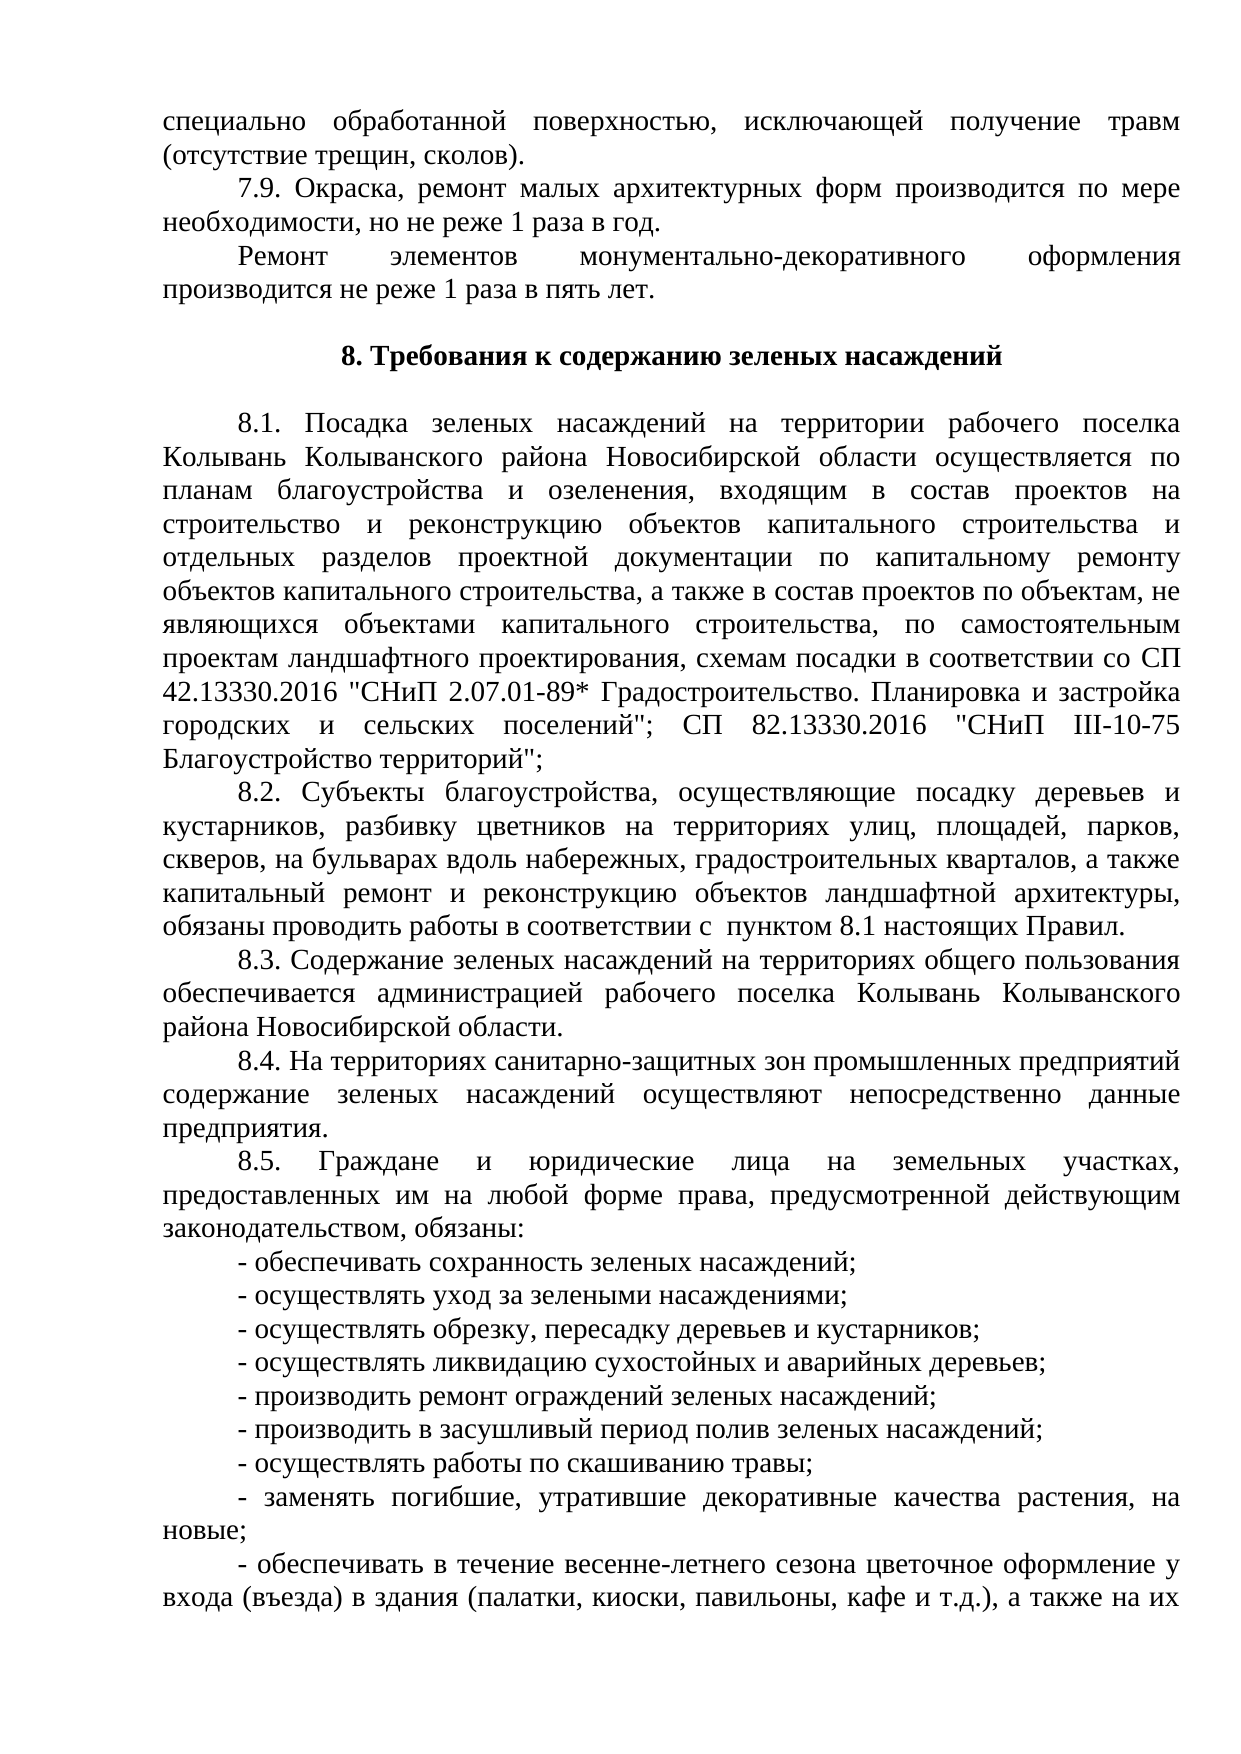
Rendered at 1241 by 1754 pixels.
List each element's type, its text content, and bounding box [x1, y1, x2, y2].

text 8. Требования к содержанию зеленых насаждений [162, 338, 1181, 372]
text 7.9. Окраска, ремонт малых архитектурных форм производится по мере необходимости, но не реже 1 раза в год. [162, 171, 1181, 238]
text - производить в засушливый период полив зеленых насаждений; [162, 1412, 1181, 1445]
text 8.2. Субъекты благоустройства, осуществляющие посадку деревьев и кустарников, разбивку цветников на территориях улиц, площадей, парков, скверов, на бульварах вдоль набережных, градостроительных кварталов, а также капитальный ремонт и реконструкцию объектов ландшафтной архитектуры, обязаны проводить работы в соответствии с пунктом 8.1 настоящих Правил. [162, 774, 1181, 942]
text 8.1. Посадка зеленых насаждений на территории рабочего поселка Колывань Колыванского района Новосибирской области осуществляется по планам благоустройства и озеленения, входящим в состав проектов на строительство и реконструкцию объектов капитального строительства и отдельных разделов проектной документации по капитальному ремонту объектов капитального строительства, а также в состав проектов по объектам, не являющихся объектами капитального строительства, по самостоятельным проектам ландшафтного проектирования, схемам посадки в соответствии со СП 42.13330.2016 "СНиП 2.07.01-89* Градостроительство. Планировка и застройка городских и сельских поселений"; СП 82.13330.2016 "СНиП III-10-75 Благоустройство территорий"; [162, 405, 1181, 774]
text - заменять погибшие, утратившие декоративные качества растения, на новые; [162, 1479, 1181, 1546]
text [162, 1546, 1181, 1613]
text - осуществлять ликвидацию сухостойных и аварийных деревьев; [162, 1344, 1181, 1378]
text - производить ремонт ограждений зеленых насаждений; [162, 1378, 1181, 1412]
text - осуществлять уход за зелеными насаждениями; [162, 1277, 1181, 1311]
text - осуществлять обрезку, пересадку деревьев и кустарников; [162, 1311, 1181, 1344]
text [162, 103, 1181, 171]
text - осуществлять работы по скашиванию травы; [162, 1445, 1181, 1479]
text - обеспечивать сохранность зеленых насаждений; [162, 1244, 1181, 1277]
text 8.4. На территориях санитарно-защитных зон промышленных предприятий содержание зеленых насаждений осуществляют непосредственно данные предприятия. [162, 1043, 1181, 1143]
text 8.3. Содержание зеленых насаждений на территориях общего пользования обеспечивается администрацией рабочего поселка Колывань Колыванского района Новосибирской области. [162, 942, 1181, 1043]
text Ремонт элементов монументально-декоративного оформления производится не реже 1 раза в пять лет. [162, 238, 1181, 305]
text 8.5. Граждане и юридические лица на земельных участках, предоставленных им на любой форме права, предусмотренной действующим законодательством, обязаны: [162, 1143, 1181, 1244]
